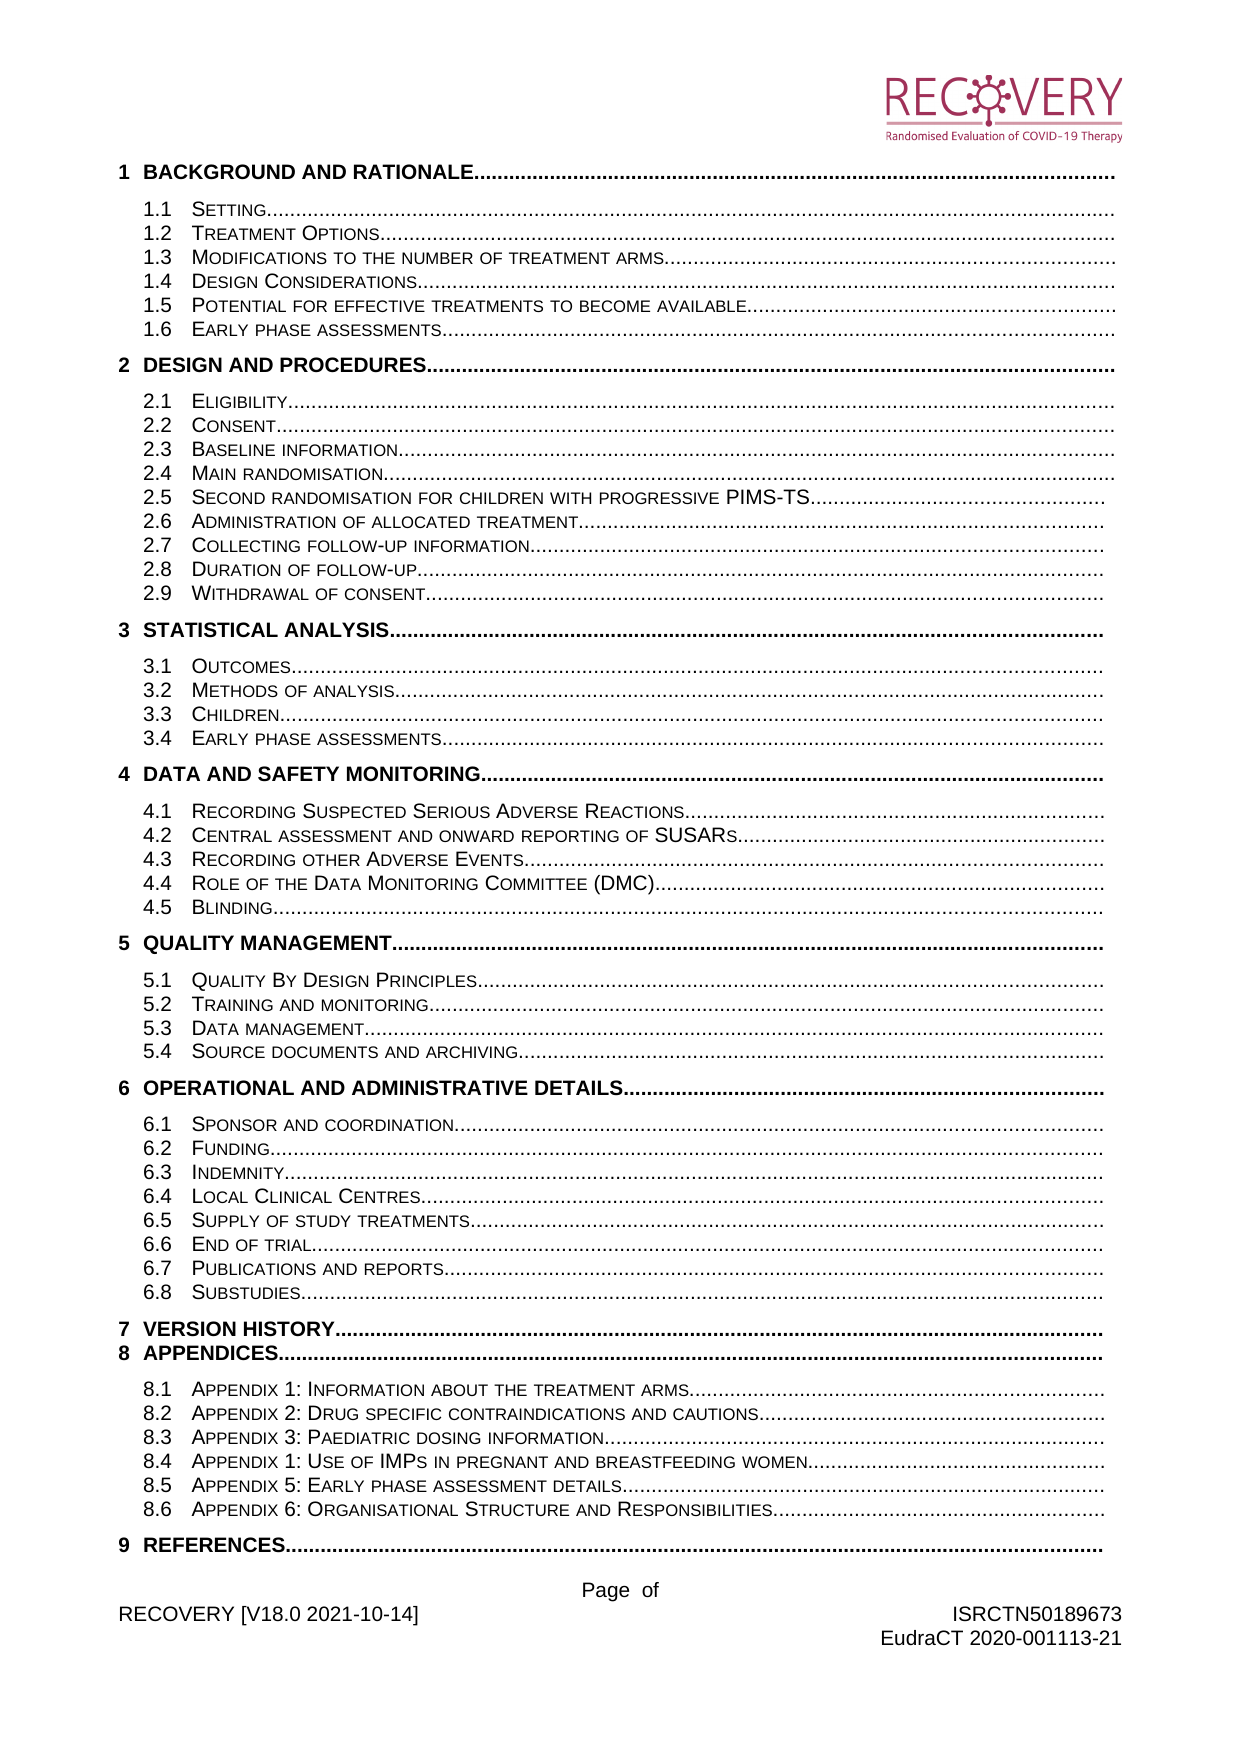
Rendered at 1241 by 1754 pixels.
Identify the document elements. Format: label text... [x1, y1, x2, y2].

text 1.4 Design Considerations 6 [143, 268, 1045, 292]
text 4.3 Recording other Adverse Events 17 [143, 847, 1045, 871]
text 2 Design and Procedures 7 [118, 353, 1045, 377]
text 4.2 Central assessment and onward reporting of SUSARs 17 [143, 823, 1045, 847]
text 9 REFERENCES 35 [118, 1533, 1045, 1557]
picture [886, 75, 1123, 143]
text 4.4 Role of the Data Monitoring Committee (DMC) 17 [143, 871, 1045, 894]
text 6.4 Local Clinical Centres 20 [143, 1184, 1045, 1208]
text 2.4 Main randomisation 9 [143, 461, 1045, 485]
text 6.3 Indemnity 20 [143, 1160, 1045, 1184]
text 1.1 Setting 5 [143, 197, 1045, 221]
text 6.1 Sponsor and coordination 20 [143, 1112, 1045, 1136]
text 5.1 Quality By Design Principles 18 [143, 967, 1045, 991]
text 2.5 Second randomisation for children with progressive PIMS-TS 11 [143, 485, 1045, 509]
text 8.4 Appendix 1: Use of IMPs in pregnant and breastfeeding women 30 [143, 1449, 1045, 1473]
text 2.2 Consent 8 [143, 413, 1045, 437]
text 1.2 Treatment Options 5 [143, 221, 1045, 244]
text 5.3 Data management 19 [143, 1015, 1045, 1039]
text 1.3 Modifications to the number of treatment arms 5 [143, 244, 1045, 268]
text 2.6 Administration of allocated treatment 12 [143, 509, 1045, 533]
text 3 Statistical analysis 14 [118, 617, 1045, 641]
text 6.2 Funding 20 [143, 1136, 1045, 1160]
text 8.6 Appendix 6: Organisational Structure and Responsibilities 33 [143, 1497, 1045, 1521]
text 3.1 Outcomes 14 [143, 654, 1045, 678]
text 8.3 Appendix 3: Paediatric dosing information 29 [143, 1425, 1045, 1449]
text 1 BACKGROUND AND RATIONALE 5 [118, 160, 1045, 184]
text 6.8 Substudies 21 [143, 1280, 1045, 1304]
text 8 Appendices 24 [118, 1340, 1045, 1364]
text 2.7 Collecting follow-up information 12 [143, 533, 1045, 557]
text 8.2 Appendix 2: Drug specific contraindications and cautions 27 [143, 1401, 1045, 1425]
text 8.1 Appendix 1: Information about the treatment arms 24 [143, 1377, 1045, 1401]
text 3.4 Early phase assessments 16 [143, 726, 1045, 750]
text 5.4 Source documents and archiving 19 [143, 1039, 1045, 1063]
text 5 Quality Management 18 [118, 931, 1045, 955]
text 3.3 Children 16 [143, 702, 1045, 726]
text 6.7 Publications and reports 21 [143, 1256, 1045, 1280]
text 8.5 Appendix 5: Early phase assessment details 32 [143, 1473, 1045, 1497]
text 6 Operational and administrative details 20 [118, 1076, 1045, 1100]
text 4 DATA and saFETy Monitoring 16 [118, 762, 1045, 786]
text 3.2 Methods of analysis 15 [143, 678, 1045, 702]
text 2.8 Duration of follow-up 13 [143, 557, 1045, 581]
text 6.5 Supply of study treatments 20 [143, 1208, 1045, 1232]
text 4.5 Blinding 18 [143, 894, 1045, 918]
text 7 VERSION HISTORY 22 [118, 1316, 1045, 1340]
text 2.1 Eligibility 7 [143, 389, 1045, 413]
text 2.9 Withdrawal of consent 14 [143, 581, 1045, 605]
text 4.1 Recording Suspected Serious Adverse Reactions 16 [143, 799, 1045, 823]
text 5.2 Training and monitoring 19 [143, 991, 1045, 1015]
text 1.6 Early phase assessments 7 [143, 316, 1045, 340]
text 6.6 End of trial 21 [143, 1232, 1045, 1256]
text 2.3 Baseline information 8 [143, 437, 1045, 461]
text 1.5 Potential for effective treatments to become available 6 [143, 292, 1045, 316]
